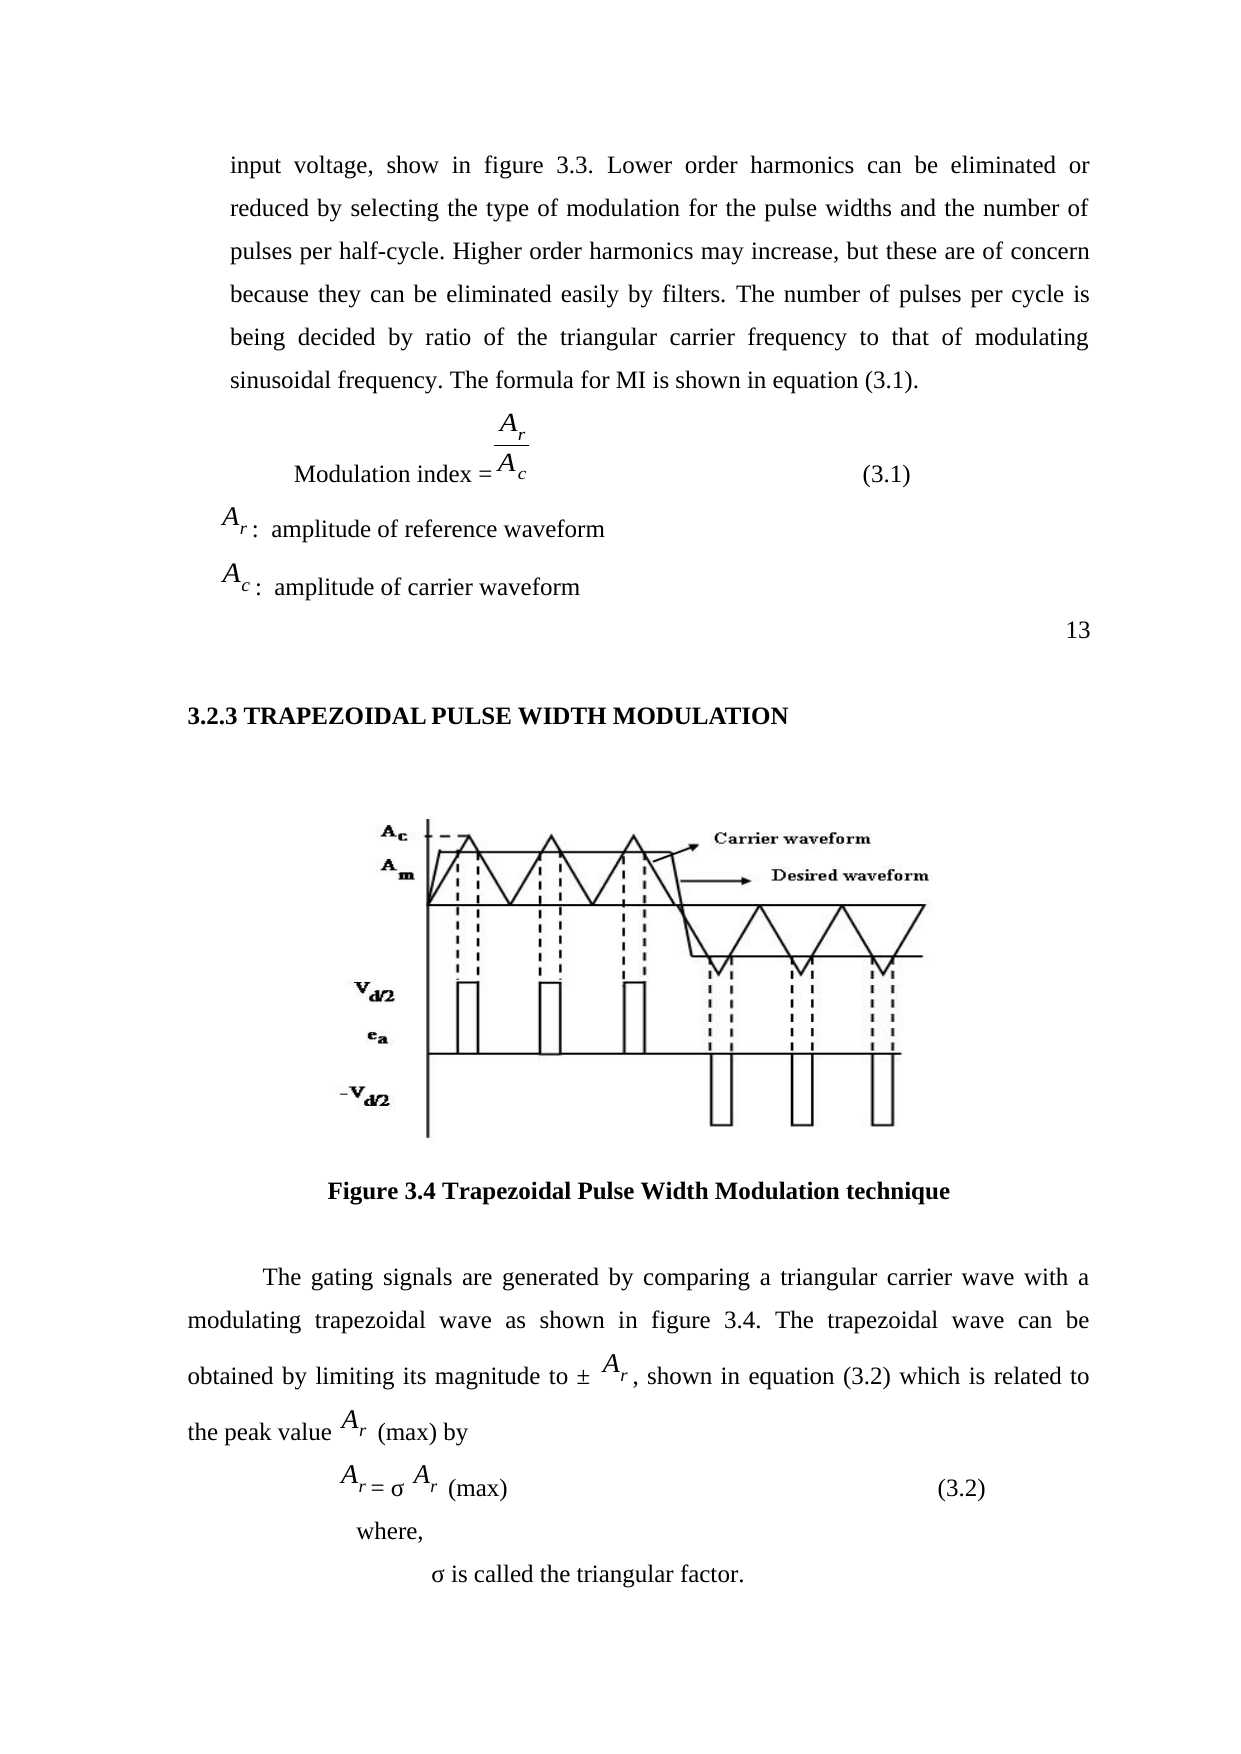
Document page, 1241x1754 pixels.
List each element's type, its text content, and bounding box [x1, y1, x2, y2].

text Modulation index = (3.1) [187, 409, 1090, 488]
text = σ (max) (3.2) [187, 1460, 1090, 1502]
text : amplitude of reference waveform [187, 502, 1090, 543]
text 3.2.3 TRAPEZOIDAL PULSE WIDTH MODULATION [187, 701, 1090, 730]
text : amplitude of carrier waveform [187, 558, 1090, 601]
text σ is called the triangular factor. [187, 1559, 1090, 1588]
text Figure 3.4 Trapezoidal Pulse Width Modulation technique [187, 1176, 1090, 1205]
text where, [187, 1516, 1090, 1545]
text 13 [187, 615, 1090, 644]
text The gating signals are generated by comparing a triangular carrier wave with a modulating trapezoidal wave as shown in figure 3.4. The trapezoidal wave can be obtained by limiting its magnitude to ± , shown in equation (3.2) which is related to the peak value (max) by [187, 1262, 1090, 1446]
picture [325, 816, 953, 1148]
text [230, 150, 1090, 394]
